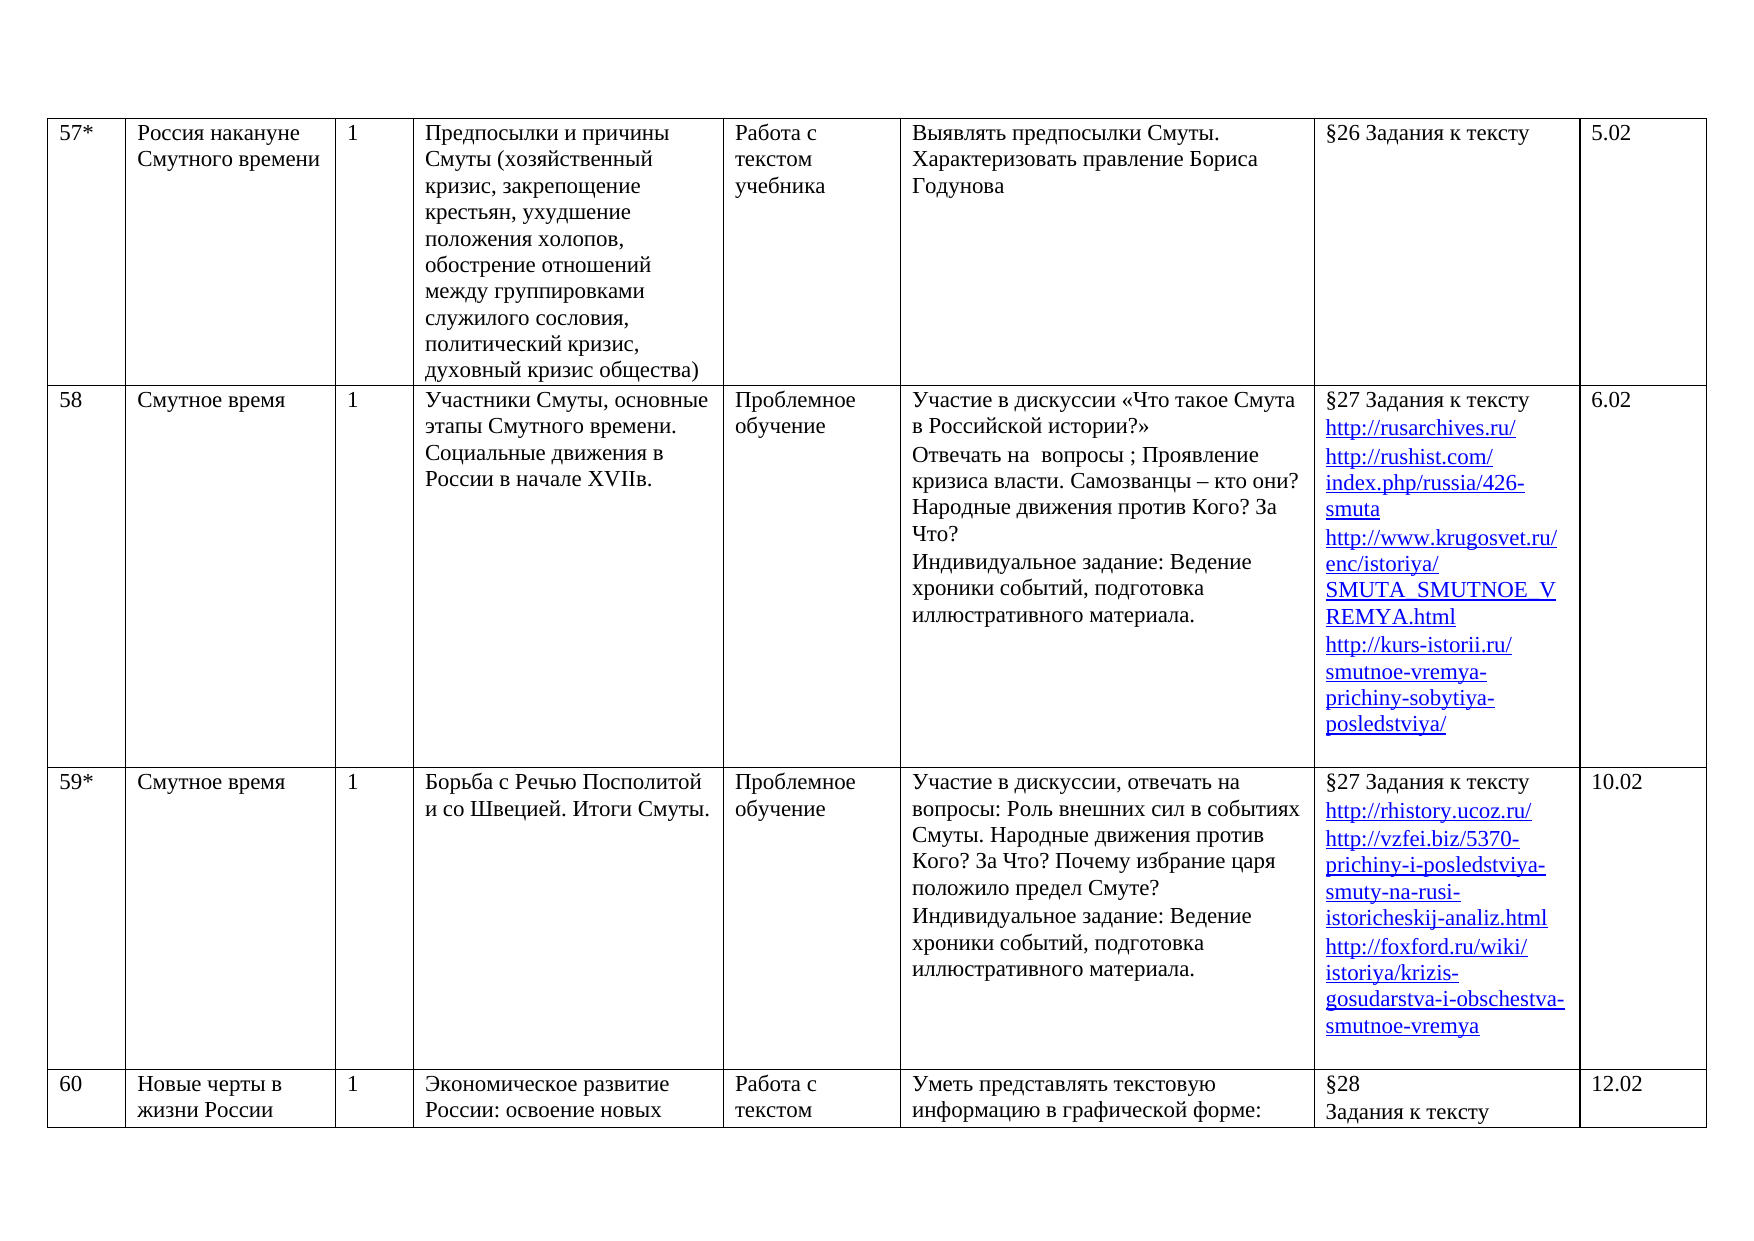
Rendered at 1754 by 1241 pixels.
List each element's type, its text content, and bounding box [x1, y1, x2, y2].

table_cell 1 [336, 1070, 413, 1127]
table_cell 60 [48, 1070, 125, 1127]
table_cell Участники Смуты, основные этапы Смутного времени. Социальные движения в России в начале XVIIв. [414, 386, 723, 767]
table_cell 59* [48, 768, 125, 1069]
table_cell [1315, 1070, 1579, 1127]
table_cell §27 Задания к тексту http://rhistory.ucoz.ru/ http://vzfei.biz/5370-prichiny-i-posledstviya-smuty-na-rusi-istoricheskij-analiz.html http://foxford.ru/wiki/istoriya/krizis-gosudarstva-i-obschestva-smutnoe-vremya [1315, 768, 1579, 1069]
table_cell 12.02 [1581, 1070, 1706, 1127]
table_cell §26 Задания к тексту [1315, 119, 1579, 385]
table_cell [724, 1070, 900, 1127]
table_cell 5.02 [1581, 119, 1706, 385]
table_cell 58 [48, 386, 125, 767]
table_cell Участие в дискуссии «Что такое Смута в Российской истории?» Отвечать на вопросы ; Проявление кризиса власти. Самозванцы – кто они? Народные движения против Кого? За Что? Индивидуальное задание: Ведение хроники событий, подготовка иллюстративного материала. [901, 386, 1314, 767]
table_cell 1 [336, 119, 413, 385]
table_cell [901, 1070, 1314, 1127]
table_cell Смутное время [126, 768, 335, 1069]
table_cell Смутное время [126, 386, 335, 767]
table_cell 1 [336, 386, 413, 767]
table_cell 1 [336, 768, 413, 1069]
table_cell 57* [48, 119, 125, 385]
table_cell 10.02 [1581, 768, 1706, 1069]
table_cell Россия накануне Смутного времени [126, 119, 335, 385]
table_cell Работа с текстом учебника [724, 119, 900, 385]
table_cell Участие в дискуссии, отвечать на вопросы: Роль внешних сил в событиях Смуты. Народные движения против Кого? За Что? Почему избрание царя положило предел Смуте? Индивидуальное задание: Ведение хроники событий, подготовка иллюстративного материала. [901, 768, 1314, 1069]
table_cell §27 Задания к тексту http://rusarchives.ru/ http://rushist.com/index.php/russia/426-smuta http://www.krugosvet.ru/enc/istoriya/SMUTA_SMUTNOE_VREMYA.html http://kurs-istorii.ru/smutnoe-vremya-prichiny-sobytiya-posledstviya/ [1315, 386, 1579, 767]
table_cell Проблемное обучение [724, 768, 900, 1069]
table_cell Борьба с Речью Посполитой и со Швецией. Итоги Смуты. [414, 768, 723, 1069]
table_cell Проблемное обучение [724, 386, 900, 767]
table_cell 6.02 [1581, 386, 1706, 767]
table_cell Выявлять предпосылки Смуты. Характеризовать правление Бориса Годунова [901, 119, 1314, 385]
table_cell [414, 1070, 723, 1127]
table_cell Предпосылки и причины Смуты (хозяйственный кризис, закрепощение крестьян, ухудшение положения холопов, обострение отношений между группировками служилого сословия, политический кризис, духовный кризис общества) [414, 119, 723, 385]
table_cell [126, 1070, 335, 1127]
